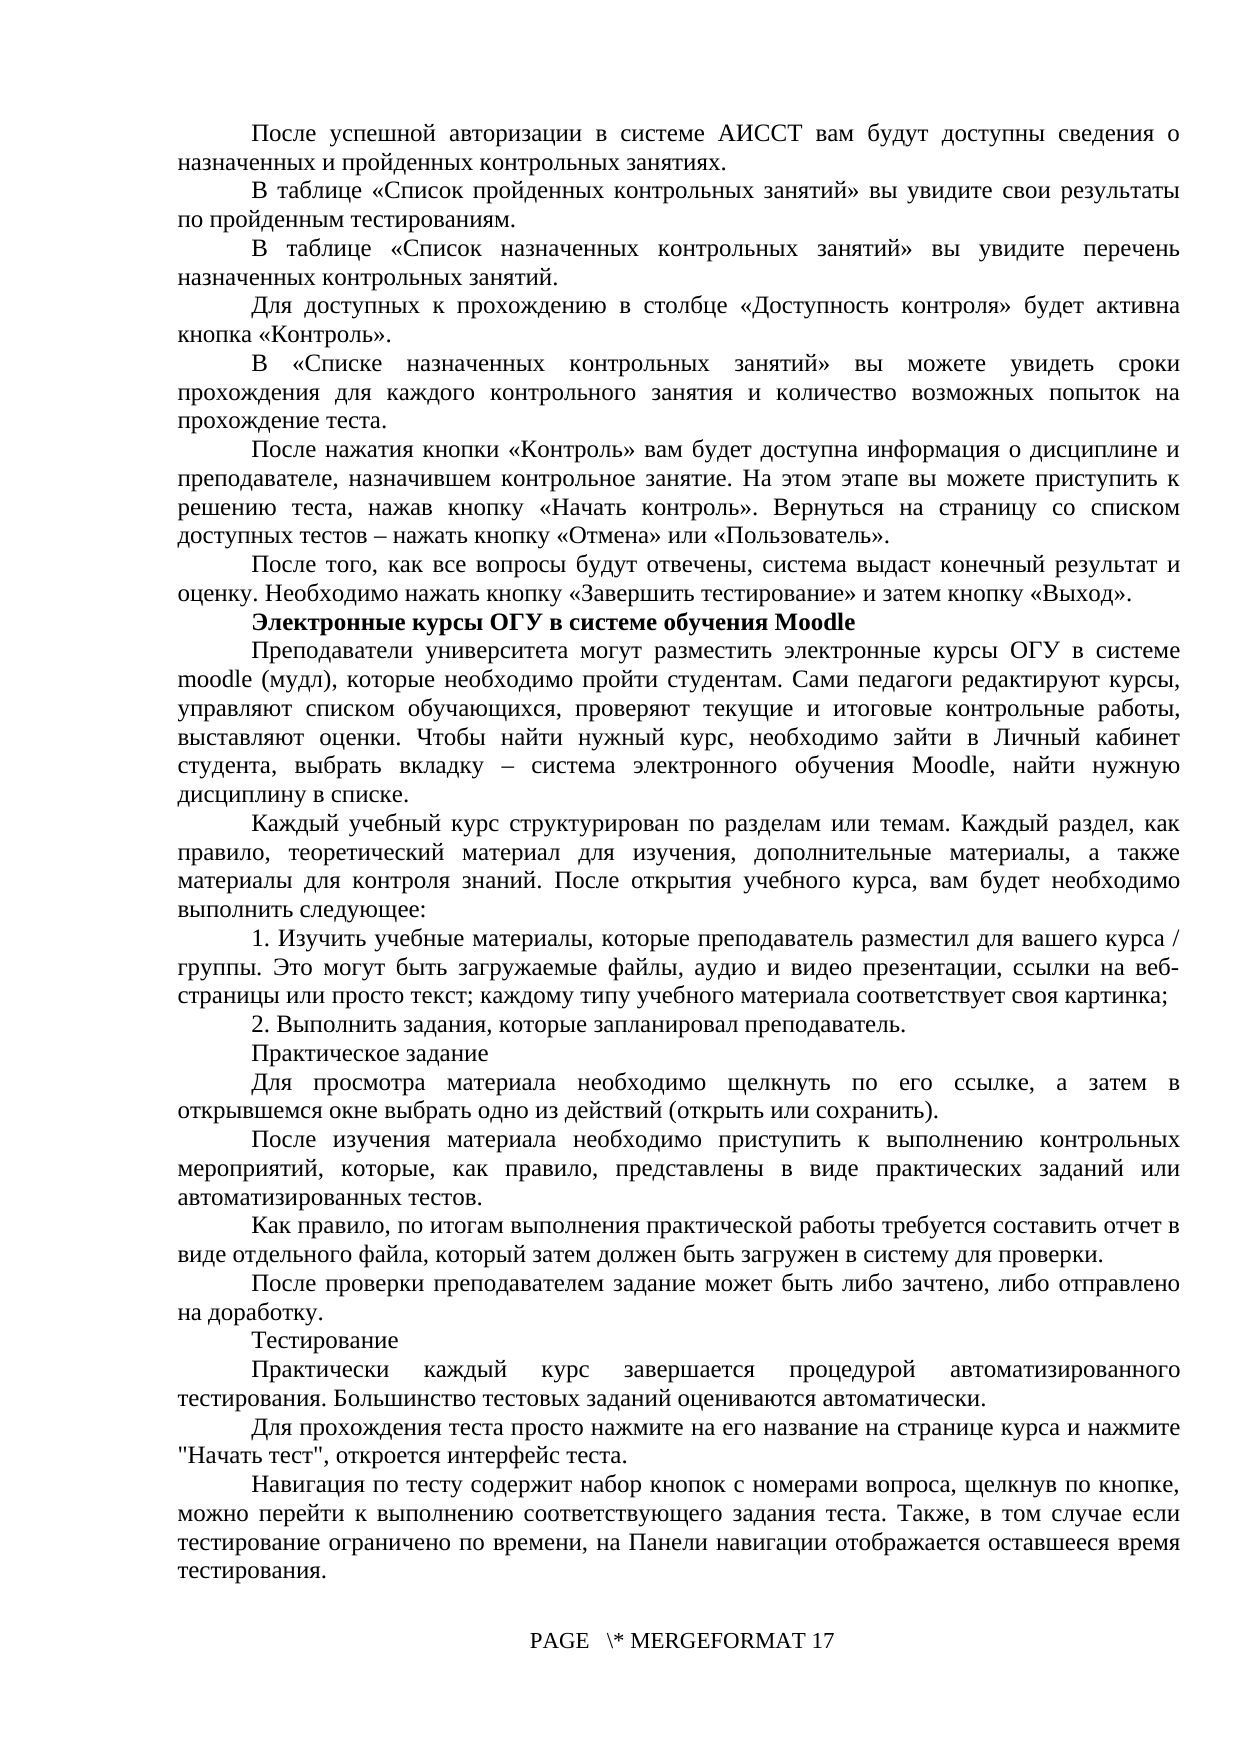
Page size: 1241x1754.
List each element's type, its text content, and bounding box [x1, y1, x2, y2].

text Практическое задание [177, 1038, 1181, 1067]
text 1. Изучить учебные материалы, которые преподаватель разместил для вашего курса / группы. Это могут быть загружаемые файлы, аудио и видео презентации, ссылки на веб-страницы или просто текст; каждому типу учебного материала соответствует своя картинка; [177, 923, 1181, 1009]
text После того, как все вопросы будут отвечены, система выдаст конечный результат и оценку. Необходимо нажать кнопку «Завершить тестирование» и затем кнопку «Выход». [177, 549, 1181, 607]
text Для прохождения теста просто нажмите на его название на странице курса и нажмите "Начать тест", откроется интерфейс теста. [177, 1412, 1181, 1469]
text После изучения материала необходимо приступить к выполнению контрольных мероприятий, которые, как правило, представлены в виде практических заданий или автоматизированных тестов. [177, 1124, 1181, 1211]
text Преподаватели университета могут разместить электронные курсы ОГУ в системе moodle (мудл), которые необходимо пройти студентам. Сами педагоги редактируют курсы, управляют списком обучающихся, проверяют текущие и итоговые контрольные работы, выставляют оценки. Чтобы найти нужный курс, необходимо зайти в Личный кабинет студента, выбрать вкладку – система электронного обучения Мoodle, найти нужную дисциплину в списке. [177, 636, 1181, 808]
text После проверки преподавателем задание может быть либо зачтено, либо отправлено на доработку. [177, 1268, 1181, 1326]
text Для просмотра материала необходимо щелкнуть по его ссылке, а затем в открывшемся окне выбрать одно из действий (открыть или сохранить). [177, 1067, 1181, 1124]
text После успешной авторизации в системе АИССТ вам будут доступны сведения о назначенных и пройденных контрольных занятиях. [177, 118, 1181, 176]
text Как правило, по итогам выполнения практической работы требуется составить отчет в виде отдельного файла, который затем должен быть загружен в систему для проверки. [177, 1211, 1181, 1268]
text Навигация по тесту содержит набор кнопок с номерами вопроса, щелкнув по кнопке, можно перейти к выполнению соответствующего задания теста. Также, в том случае если тестирование ограничено по времени, на Панели навигации отображается оставшееся время тестирования. [177, 1469, 1181, 1584]
text После нажатия кнопки «Контроль» вам будет доступна информация о дисциплине и преподавателе, назначившем контрольное занятие. На этом этапе вы можете приступить к решению теста, нажав кнопку «Начать контроль». Вернуться на страницу со списком доступных тестов – нажать кнопку «Отмена» или «Пользователь». [177, 434, 1181, 549]
text В «Списке назначенных контрольных занятий» вы можете увидеть сроки прохождения для каждого контрольного занятия и количество возможных попыток на прохождение теста. [177, 348, 1181, 434]
text Каждый учебный курс структурирован по разделам или темам. Каждый раздел, как правило, теоретический материал для изучения, дополнительные материалы, а также материалы для контроля знаний. После открытия учебного курса, вам будет необходимо выполнить следующее: [177, 808, 1181, 923]
text Тестирование [177, 1326, 1181, 1354]
text Практически каждый курс завершается процедурой автоматизированного тестирования. Большинство тестовых заданий оцениваются автоматически. [177, 1354, 1181, 1412]
text В таблице «Список назначенных контрольных занятий» вы увидите перечень назначенных контрольных занятий. [177, 233, 1181, 291]
text 2. Выполнить задания, которые запланировал преподаватель. [177, 1009, 1181, 1038]
text В таблице «Список пройденных контрольных занятий» вы увидите свои результаты по пройденным тестированиям. [177, 176, 1181, 233]
text Для доступных к прохождению в столбце «Доступность контроля» будет активна кнопка «Контроль». [177, 291, 1181, 348]
text Электронные курсы ОГУ в системе обучения Moodle [177, 607, 1181, 636]
